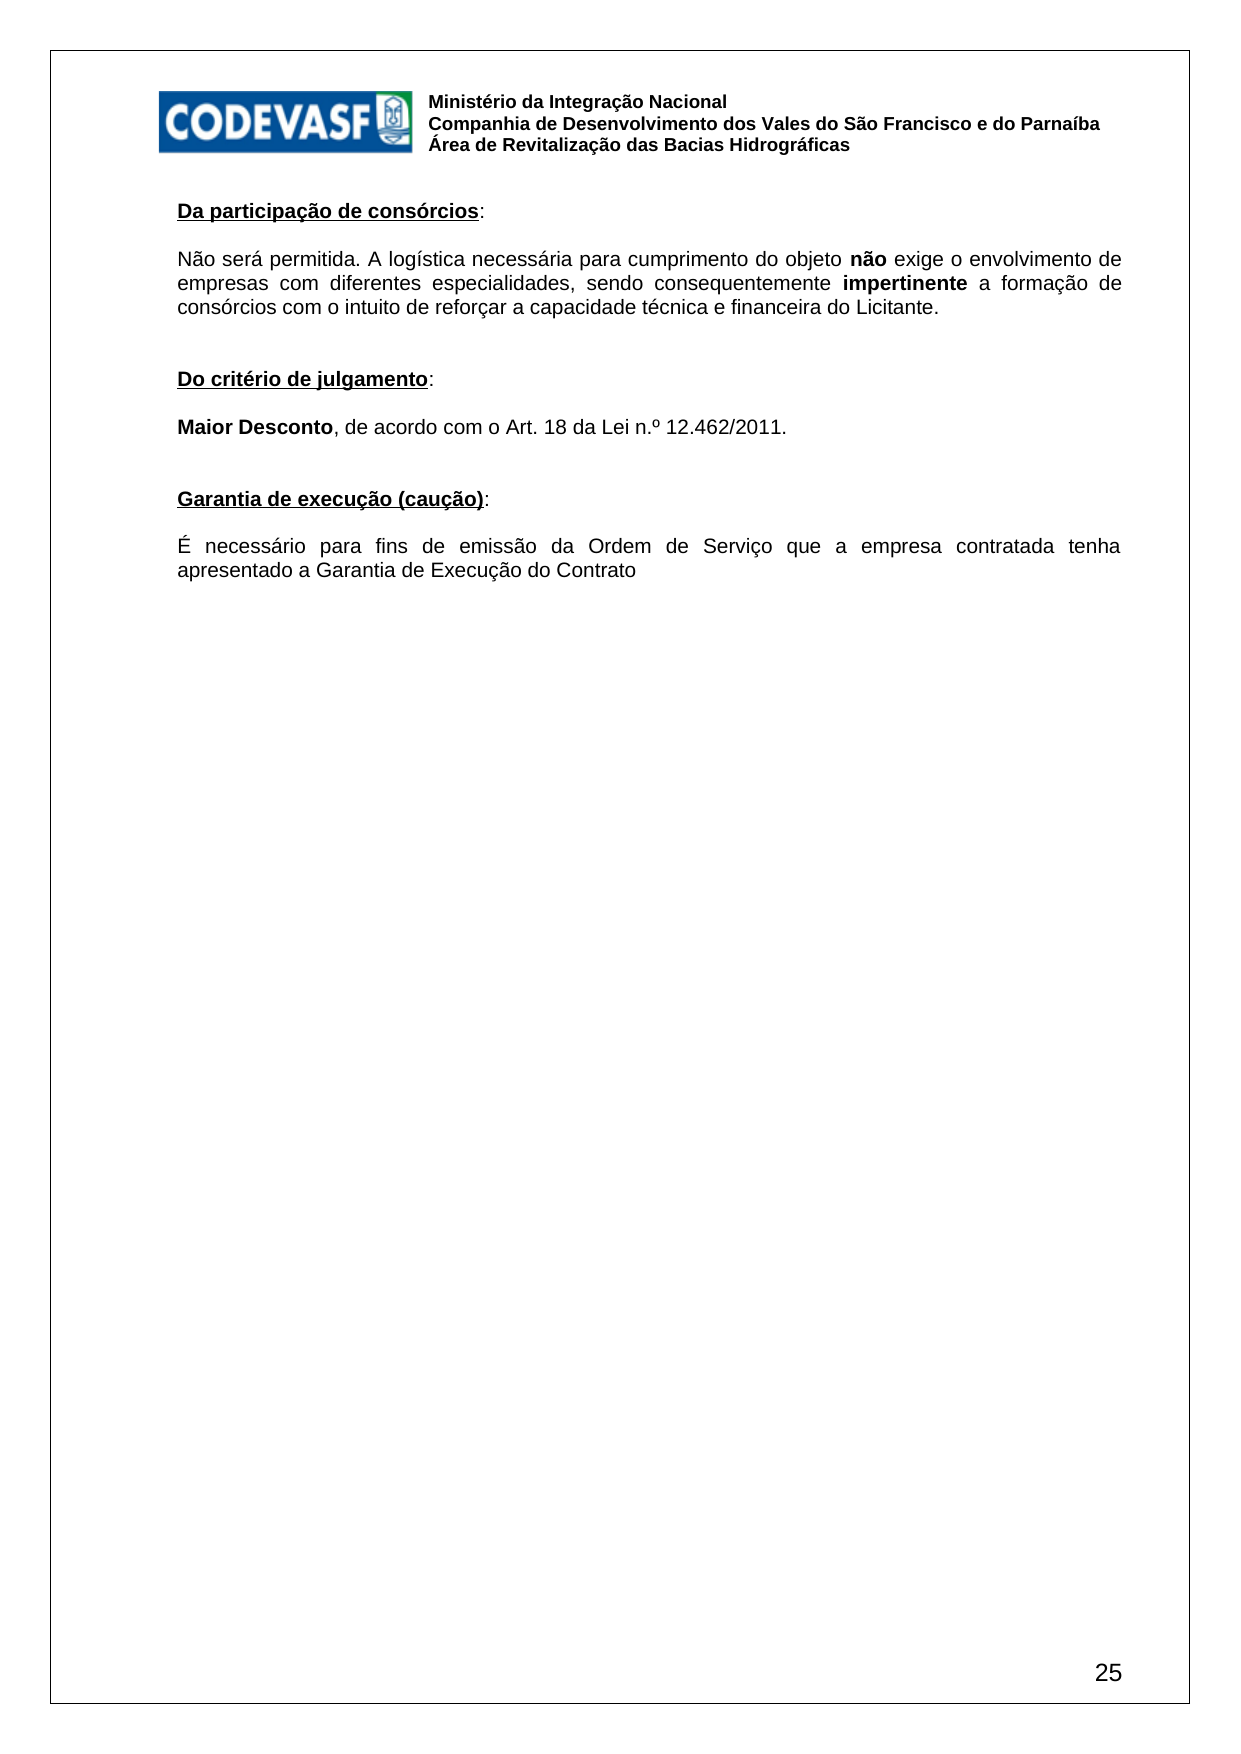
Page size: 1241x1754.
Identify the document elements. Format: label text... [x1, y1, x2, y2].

text Do critério de julgamento: [177, 367, 1122, 391]
text Garantia de execução (caução): [177, 486, 1122, 510]
text Não será permitida. A logística necessária para cumprimento do objeto não exige o envolvimento de empresas com diferentes especialidades, sendo consequentemente impertinente a formação de consórcios com o intuito de reforçar a capacidade técnica e financeira do Licitante. [177, 247, 1122, 319]
picture [158, 91, 414, 155]
text É necessário para fins de emissão da Ordem de Serviço que a empresa contratada tenha apresentado a Garantia de Execução do Contrato [177, 534, 1122, 582]
text Maior Desconto, de acordo com o Art. 18 da Lei n.º 12.462/2011. [177, 414, 1122, 438]
text Da participação de consórcios: [177, 199, 1122, 223]
